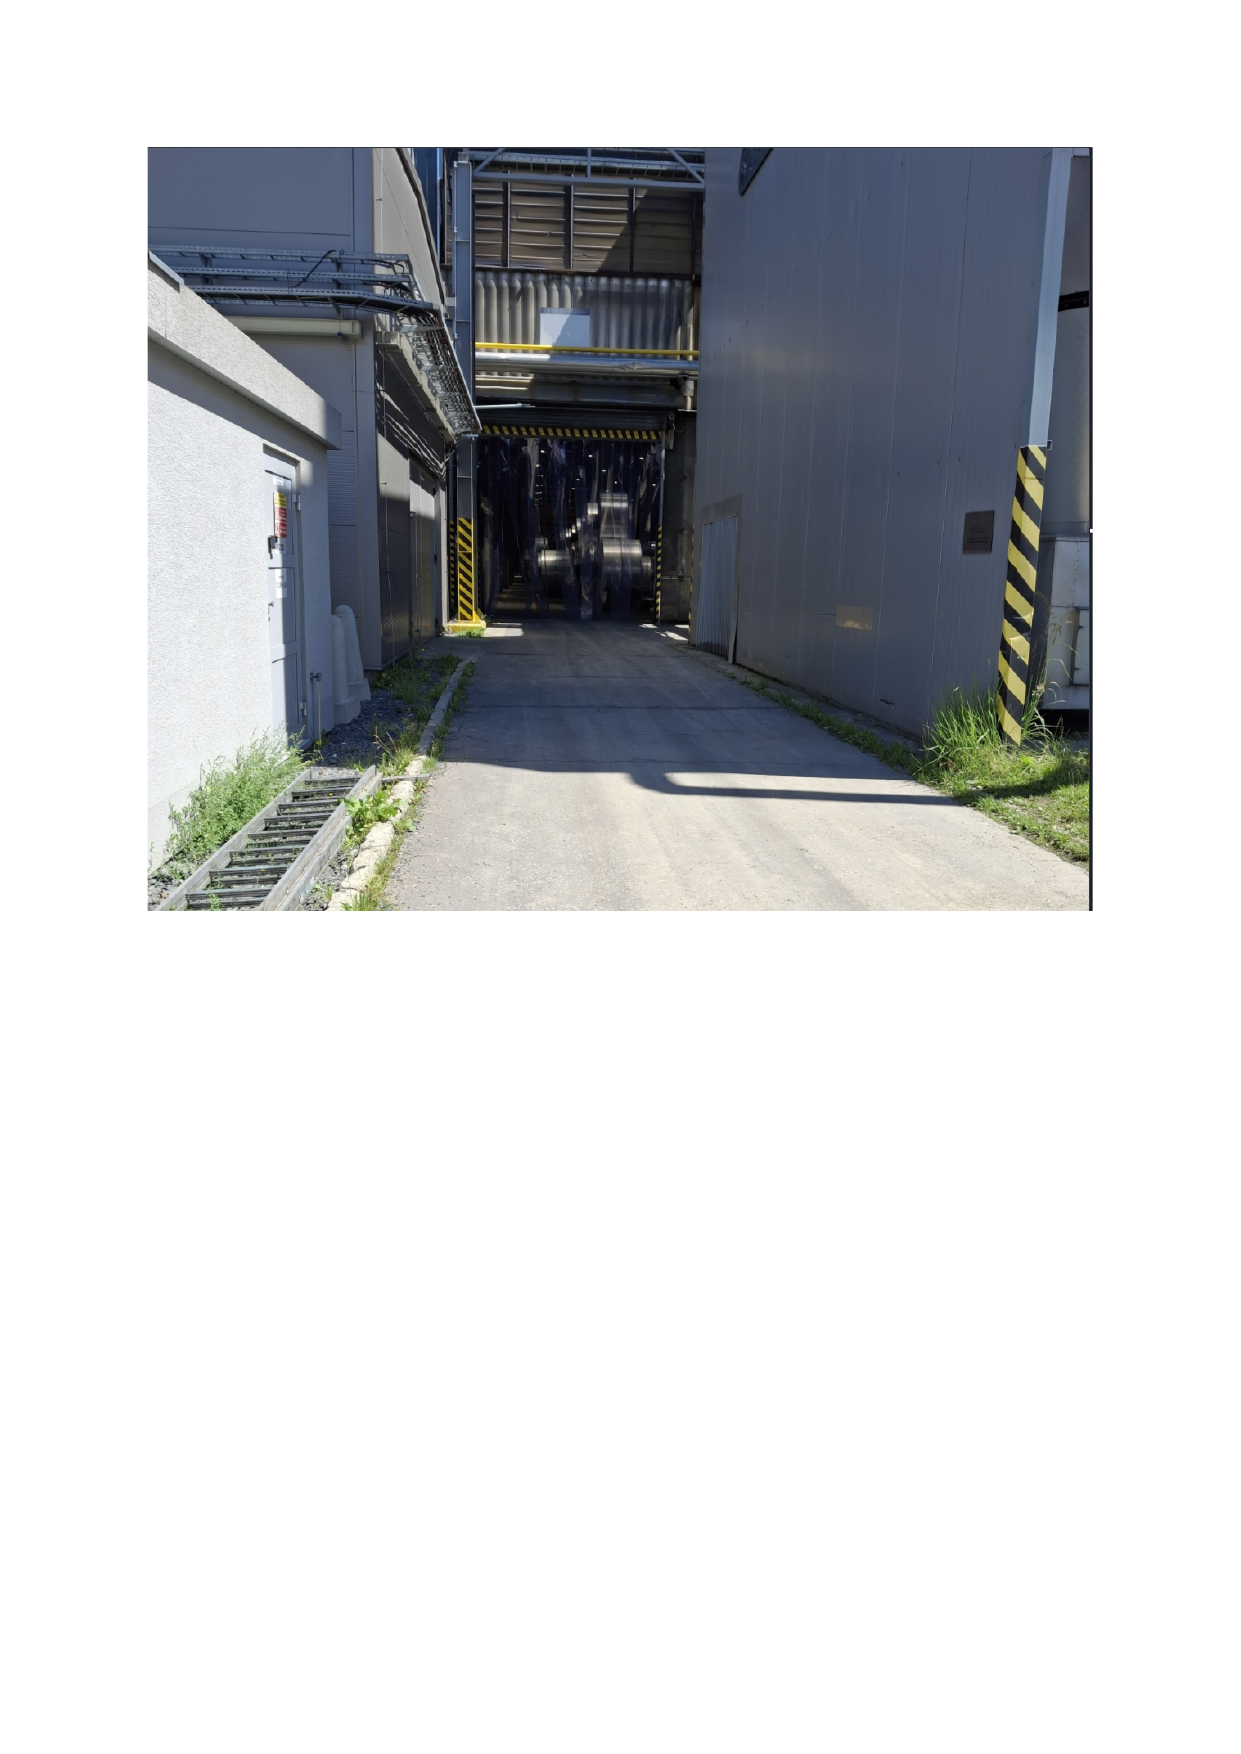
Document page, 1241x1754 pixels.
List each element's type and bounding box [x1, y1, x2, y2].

picture [147, 147, 1093, 911]
